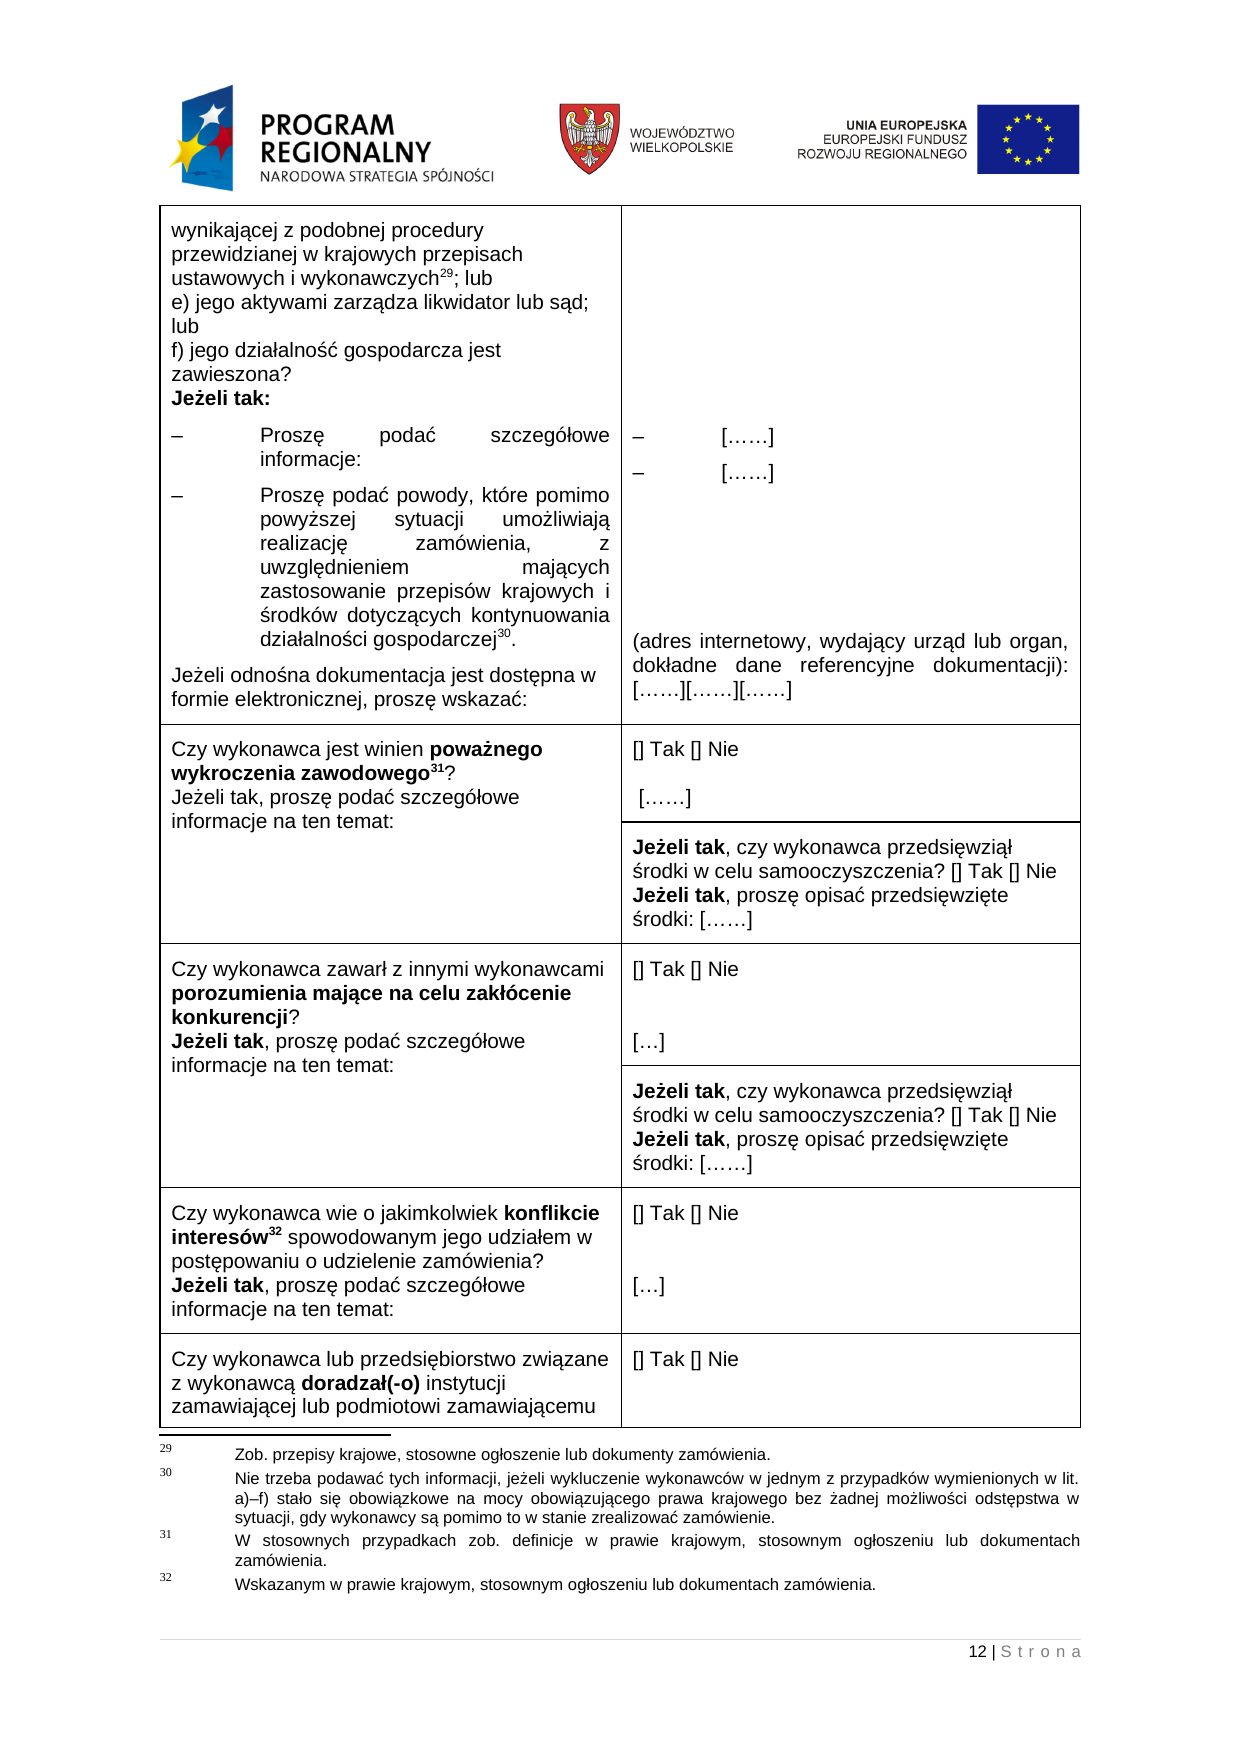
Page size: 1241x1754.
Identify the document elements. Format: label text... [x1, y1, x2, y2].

table_cell Jeżeli tak, czy wykonawca przedsięwziął środki w celu samooczyszczenia? [] Tak [] Nie Jeżeli tak, proszę opisać przedsięwzięte środki: [……] [622, 823, 1080, 943]
table_cell Czy wykonawca zawarł z innymi wykonawcami porozumienia mające na celu zakłócenie konkurencji? Jeżeli tak, proszę podać szczegółowe informacje na ten temat: [161, 944, 621, 1187]
table_cell [] Tak [] Nie […] [622, 1188, 1080, 1333]
picture [159, 73, 1081, 205]
table_cell [] Tak [] Nie [……] [622, 725, 1080, 821]
table_cell Czy wykonawca jest winien poważnego wykroczenia zawodowego? Jeżeli tak, proszę podać szczegółowe informacje na ten temat: [161, 725, 621, 943]
table_cell Jeżeli tak, czy wykonawca przedsięwziął środki w celu samooczyszczenia? [] Tak [] Nie Jeżeli tak, proszę opisać przedsięwzięte środki: [……] [622, 1066, 1080, 1187]
table_cell [] Tak [] Nie […] [622, 944, 1080, 1065]
table_cell [] Tak [] Nie […] [622, 1334, 1080, 1427]
table_cell [] Tak [] Nie [……] [……] (adres internetowy, wydający urząd lub organ, dokładne dane referencyjne dokumentacji): [……][……][……] [622, 206, 1080, 723]
table_cell Czy wykonawca wie o jakimkolwiek konflikcie interesów spowodowanym jego udziałem w postępowaniu o udzielenie zamówienia? Jeżeli tak, proszę podać szczegółowe informacje na ten temat: [161, 1188, 621, 1333]
